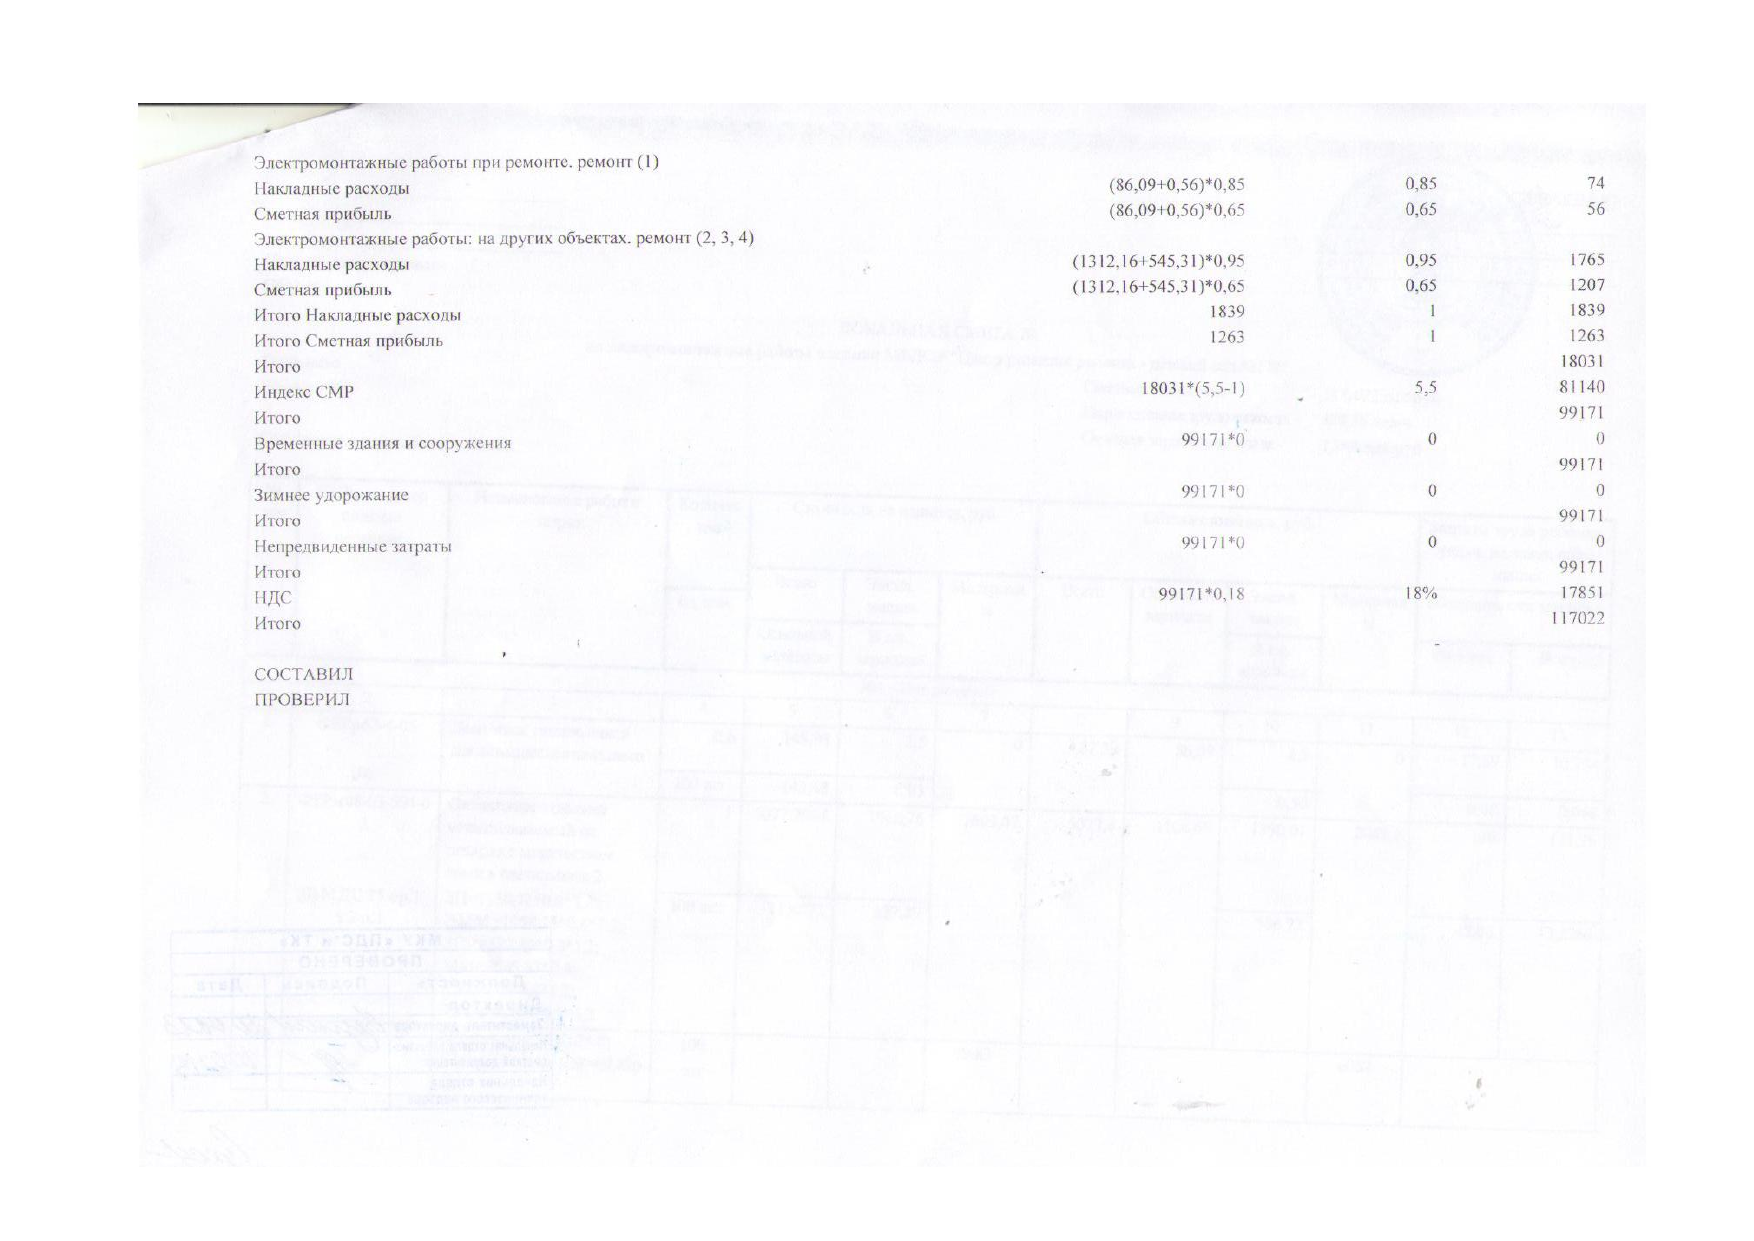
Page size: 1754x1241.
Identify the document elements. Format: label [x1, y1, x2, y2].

picture [132, 103, 1651, 1167]
